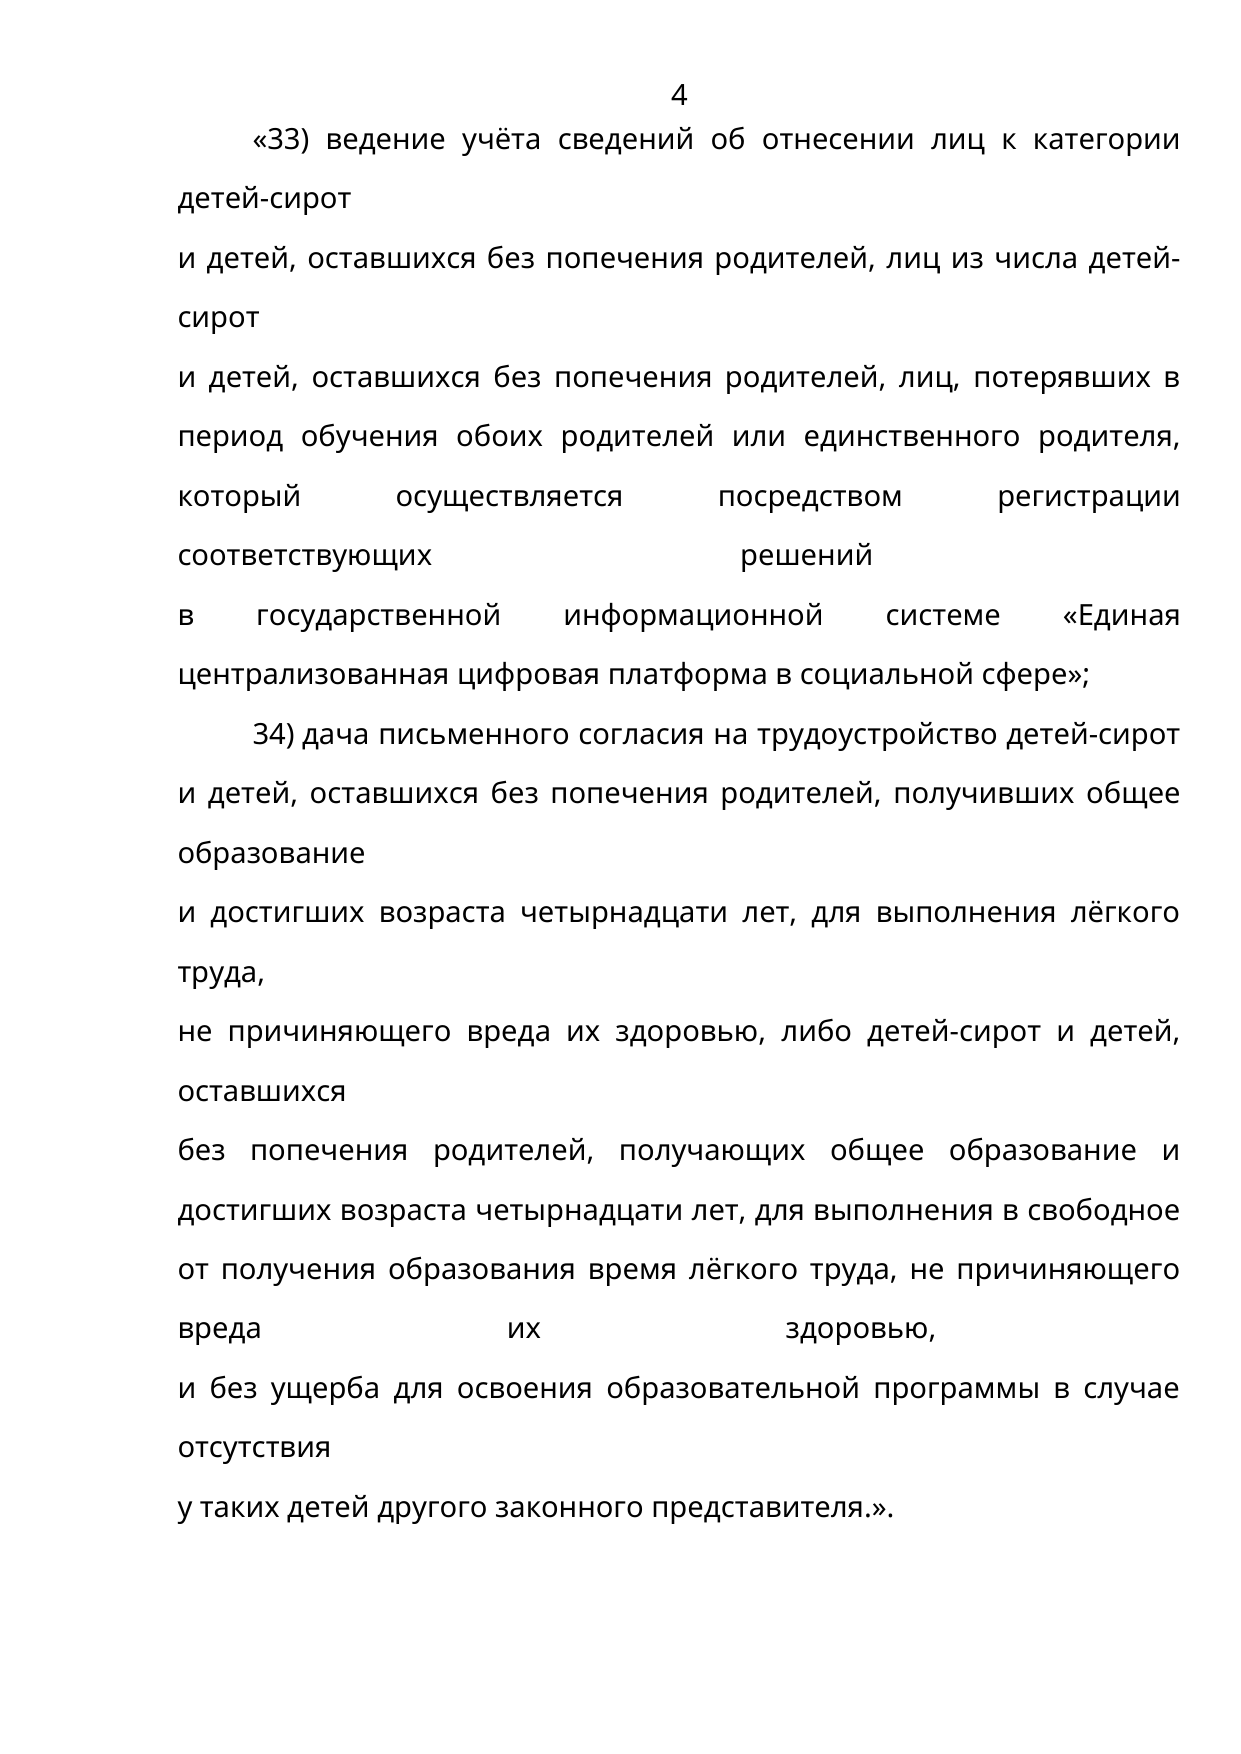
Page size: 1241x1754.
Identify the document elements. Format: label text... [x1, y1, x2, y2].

text 34) дача письменного согласия на трудоустройство детей-сирот и детей, оставшихся без попечения родителей, получивших общее образование и достигших возраста четырнадцати лет, для выполнения лёгкого труда, не причиняющего вреда их здоровью, либо детей-сирот и детей, оставшихся без попечения родителей, получающих общее образование и достигших возраста четырнадцати лет, для выполнения в свободное от получения образования время лёгкого труда, не причиняющего вреда их здоровью, и без ущерба для освоения образовательной программы в случае отсутствия у таких детей другого законного представителя.». [177, 713, 1181, 1526]
text «33) ведение учёта сведений об отнесении лиц к категории детей-сирот и детей, оставшихся без попечения родителей, лиц из числа детей-сирот и детей, оставшихся без попечения родителей, лиц, потерявших в период обучения обоих родителей или единственного родителя, который осуществляется посредством регистрации соответствующих решений в государственной информационной системе «Единая централизованная цифровая платформа в социальной сфере»; [177, 118, 1181, 693]
